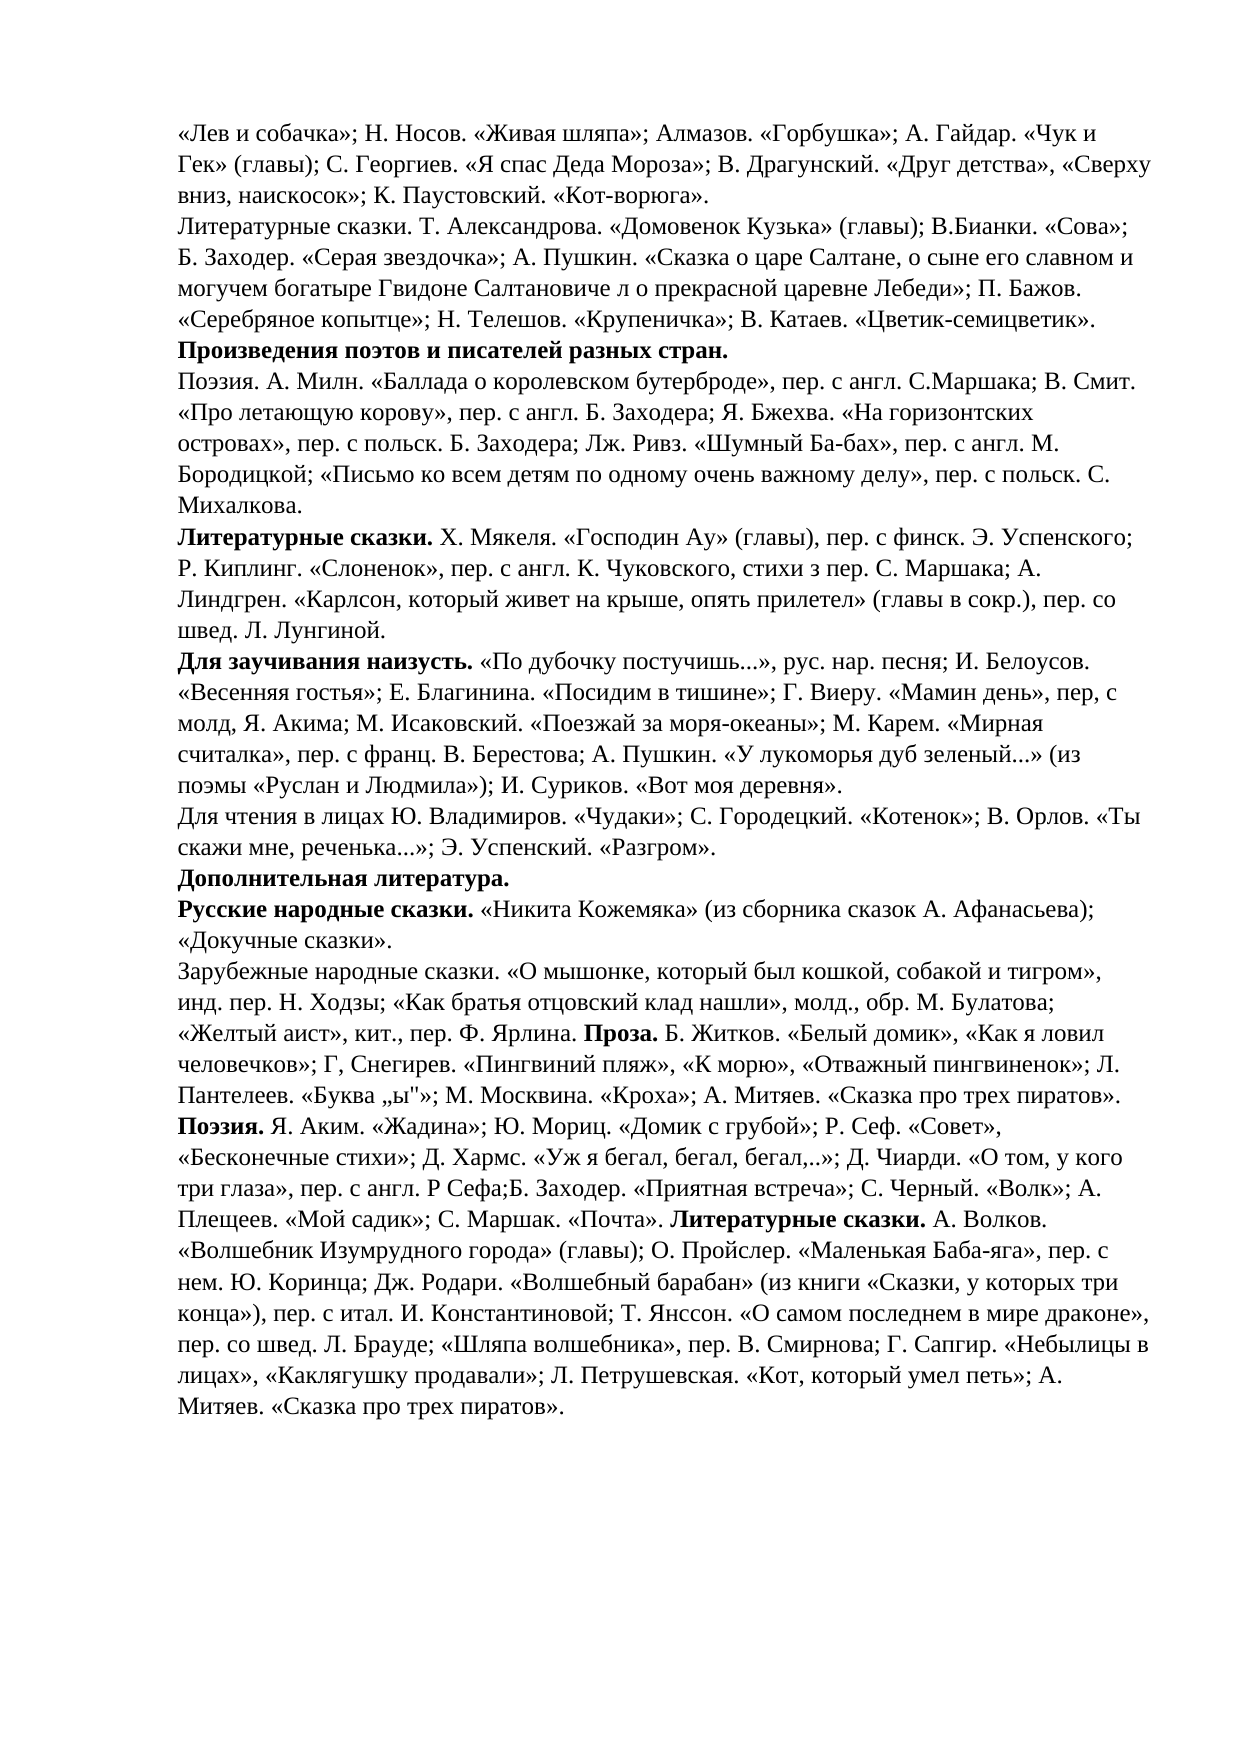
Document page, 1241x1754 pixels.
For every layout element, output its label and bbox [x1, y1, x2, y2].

text [177, 118, 1152, 1419]
